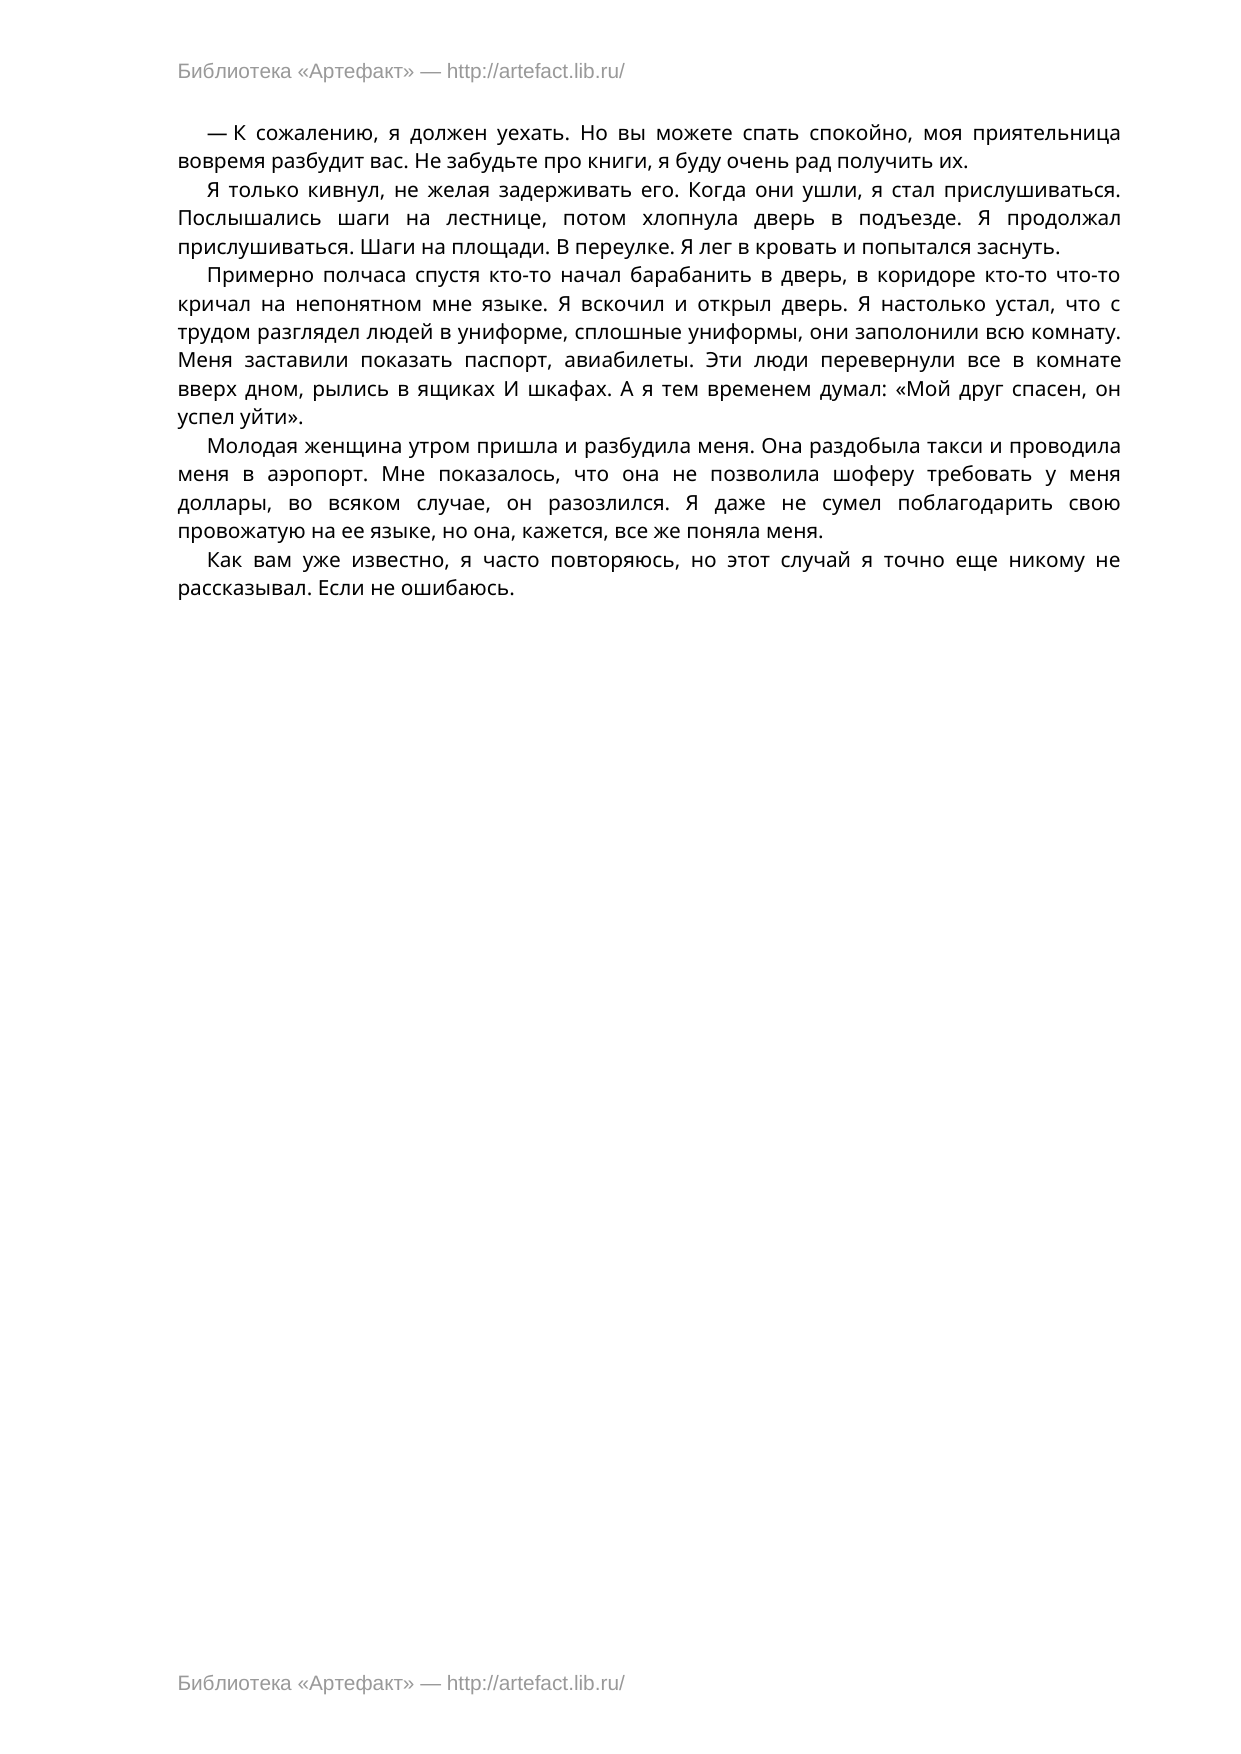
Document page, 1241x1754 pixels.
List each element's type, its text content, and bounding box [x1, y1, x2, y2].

text Как вам уже известно, я часто повторяюсь, но этот случай я точно еще никому не рассказывал. Если не ошибаюсь. [177, 545, 1122, 602]
text — К сожалению, я должен уехать. Но вы можете спать спокойно, моя приятельница вовремя разбудит вас. Не забудьте про книги, я буду очень рад получить их. [177, 118, 1122, 175]
text Примерно полчаса спустя кто-то начал барабанить в дверь, в коридоре кто-то что-то кричал на непонятном мне языке. Я вскочил и открыл дверь. Я настолько устал, что с трудом разглядел людей в униформе, сплошные униформы, они заполонили всю комнату. Меня заставили показать паспорт, авиабилеты. Эти люди перевернули все в комнате вверх дном, рылись в ящиках И шкафах. А я тем временем думал: «Мой друг спасен, он успел уйти». [177, 260, 1122, 431]
text Молодая женщина утром пришла и разбудила меня. Она раздобыла такси и проводила меня в аэропорт. Мне показалось, что она не позволила шоферу требовать у меня доллары, во всяком случае, он разозлился. Я даже не сумел поблагодарить свою провожатую на ее языке, но она, кажется, все же поняла меня. [177, 431, 1122, 545]
text Я только кивнул, не желая задерживать его. Когда они ушли, я стал прислушиваться. Послышались шаги на лестнице, потом хлопнула дверь в подъезде. Я продолжал прислушиваться. Шаги на площади. В переулке. Я лег в кровать и попытался заснуть. [177, 175, 1122, 260]
